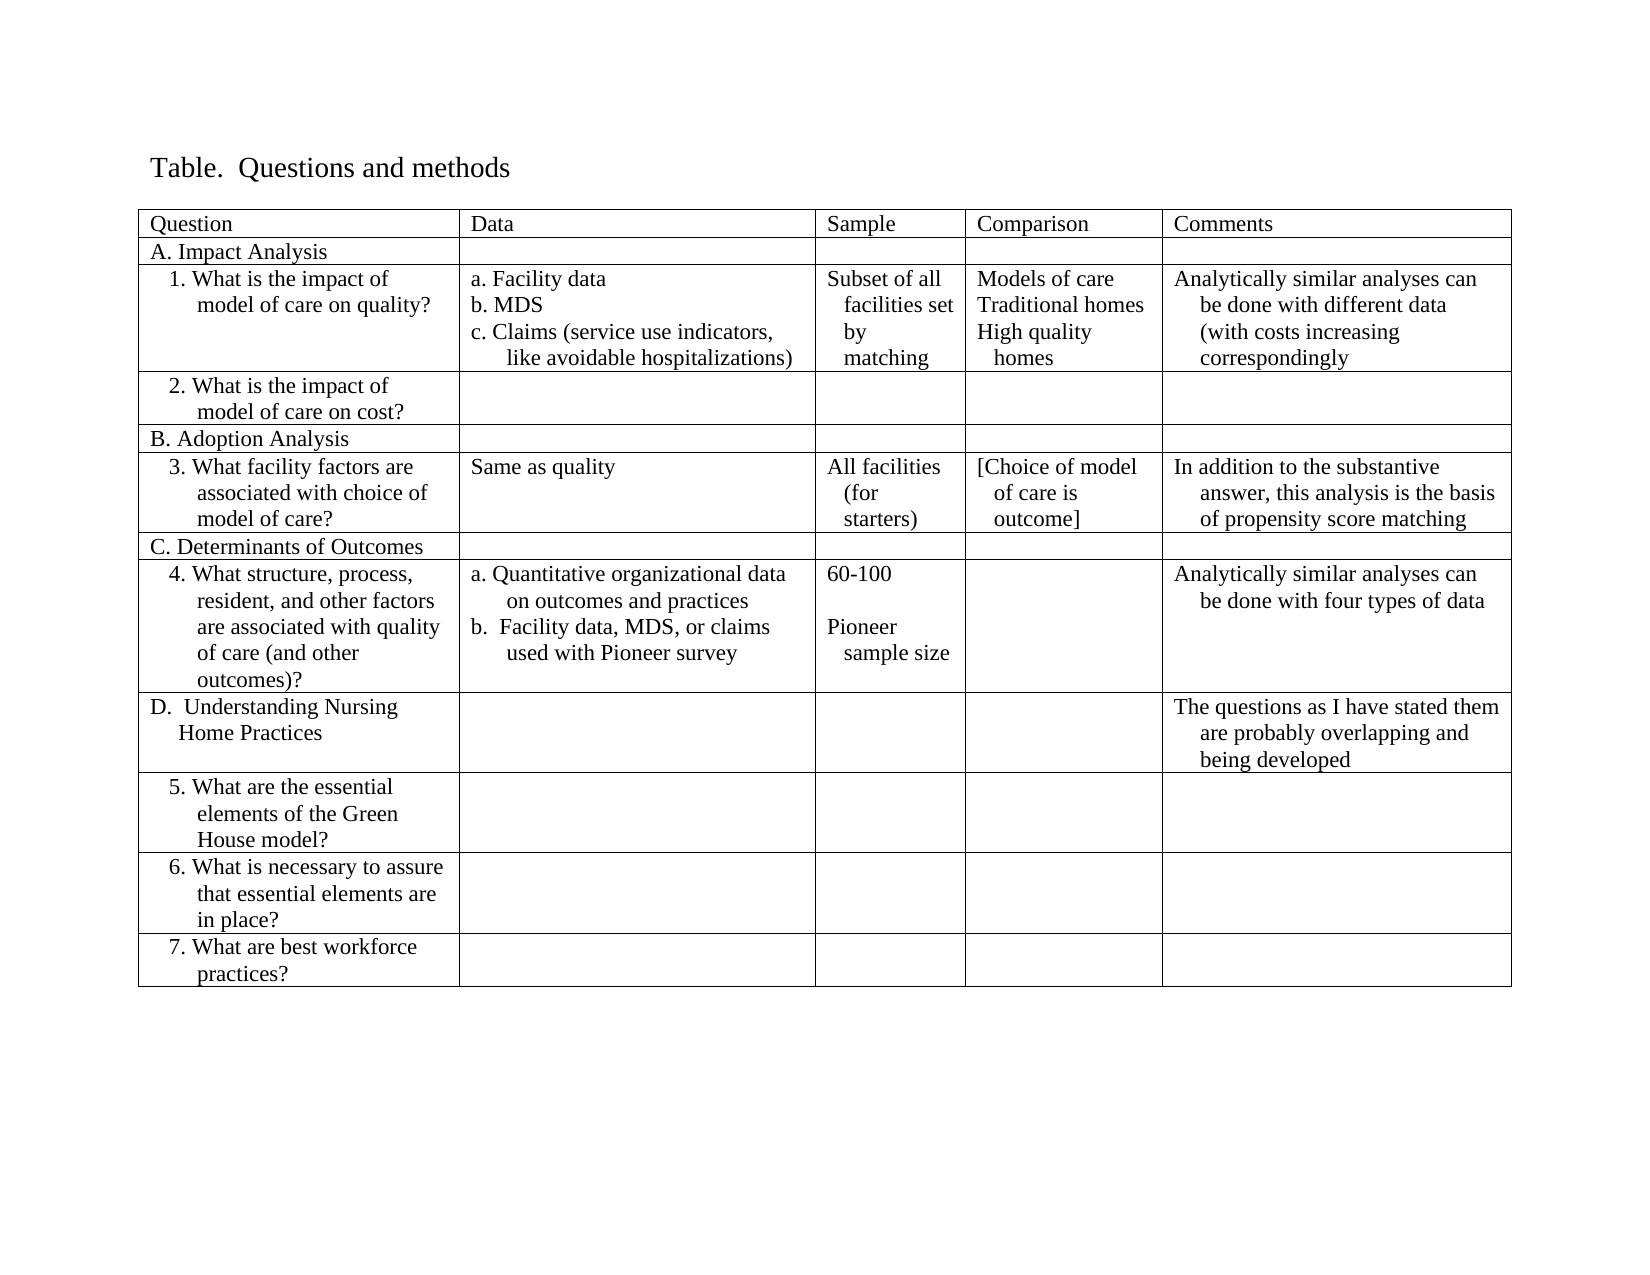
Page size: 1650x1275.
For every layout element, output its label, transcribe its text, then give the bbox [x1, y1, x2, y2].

table_header Question [139, 210, 459, 237]
table_cell a. Quantitative organizational data on outcomes and practices b. Facility data, MDS, or claims used with Pioneer survey [460, 560, 815, 692]
table_cell 60-100 Pioneer sample size [816, 560, 965, 692]
table_cell [966, 560, 1162, 692]
table_cell [816, 238, 965, 264]
table_header Sample [816, 210, 965, 237]
table_cell [1163, 238, 1511, 264]
table_cell [966, 425, 1162, 452]
table_cell 7. What are best workforce practices? [139, 934, 459, 986]
table_header Comparison [966, 210, 1162, 237]
table_cell [966, 238, 1162, 264]
table_cell [816, 853, 965, 932]
table_cell 4. What structure, process, resident, and other factors are associated with quality of care (and other outcomes)? [139, 560, 459, 692]
table_cell In addition to the substantive answer, this analysis is the basis of propensity score matching [1163, 453, 1511, 532]
table_cell [816, 425, 965, 452]
table_cell [966, 853, 1162, 932]
table_cell [1163, 853, 1511, 932]
table_cell Models of care Traditional homes High quality homes [966, 265, 1162, 371]
table_cell [1163, 425, 1511, 452]
table_cell Subset of all facilities set by matching [816, 265, 965, 371]
table_header Comments [1163, 210, 1511, 237]
table_cell [460, 773, 815, 852]
table_cell [Choice of model of care is outcome] [966, 453, 1162, 532]
table_cell 1. What is the impact of model of care on quality? [139, 265, 459, 371]
table_cell 6. What is necessary to assure that essential elements are in place? [139, 853, 459, 932]
table_cell Analytically similar analyses can be done with four types of data [1163, 560, 1511, 692]
table_cell [460, 693, 815, 772]
table_cell [460, 853, 815, 932]
table_cell [460, 372, 815, 424]
table_cell [816, 372, 965, 424]
table_cell The questions as I have stated them are probably overlapping and being developed [1163, 693, 1511, 772]
table_cell [966, 372, 1162, 424]
table_cell 2. What is the impact of model of care on cost? [139, 372, 459, 424]
table_cell [816, 773, 965, 852]
table_cell Analytically similar analyses can be done with different data (with costs increasing correspondingly [1163, 265, 1511, 371]
table_cell [966, 773, 1162, 852]
table_cell [460, 238, 815, 264]
table_cell [966, 693, 1162, 772]
table_cell C. Determinants of Outcomes [139, 533, 459, 559]
table_header Data [460, 210, 815, 237]
table_cell [1163, 372, 1511, 424]
table_cell All facilities (for starters) [816, 453, 965, 532]
text Table. Questions and methods [150, 150, 1500, 183]
table_cell 5. What are the essential elements of the Green House model? [139, 773, 459, 852]
table_cell [1163, 533, 1511, 559]
table_cell a. Facility data b. MDS c. Claims (service use indicators, like avoidable hospitalizations) [460, 265, 815, 371]
table_cell [460, 533, 815, 559]
table_cell [966, 934, 1162, 986]
table_cell [1163, 773, 1511, 852]
table_cell D. Understanding Nursing Home Practices [139, 693, 459, 772]
table_cell [816, 533, 965, 559]
table_cell [816, 693, 965, 772]
table_cell [460, 425, 815, 452]
table_cell [1163, 934, 1511, 986]
table_cell [816, 934, 965, 986]
table_cell [966, 533, 1162, 559]
table_cell A. Impact Analysis [139, 238, 459, 264]
table_cell [460, 934, 815, 986]
table_cell B. Adoption Analysis [139, 425, 459, 452]
table_cell 3. What facility factors are associated with choice of model of care? [139, 453, 459, 532]
table_cell Same as quality [460, 453, 815, 532]
